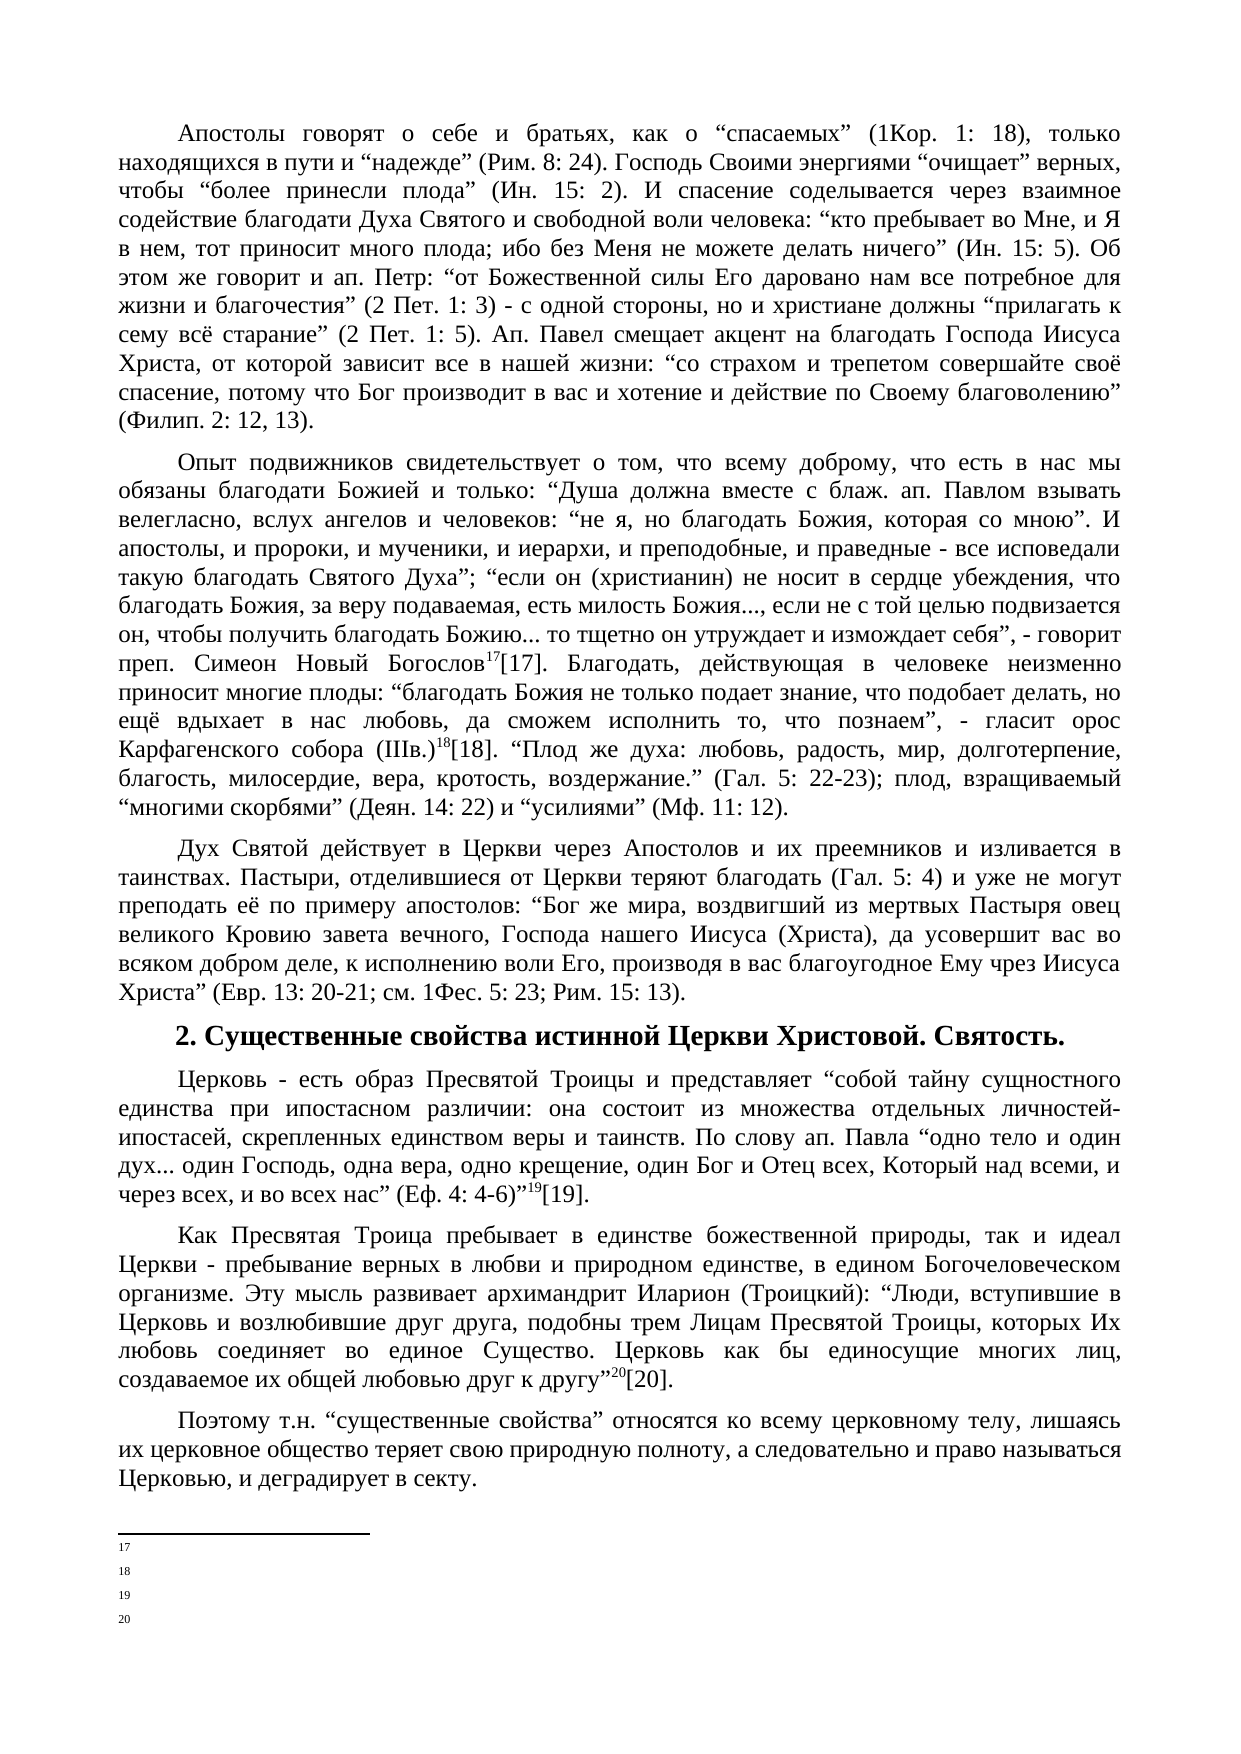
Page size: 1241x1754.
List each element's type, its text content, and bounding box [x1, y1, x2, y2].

text Апостолы говорят о себе и братьях, как о “спасаемых” (1Кор. 1: 18), только находящихся в пути и “надежде” (Рим. 8: 24). Господь Своими энергиями “очищает” верных, чтобы “более принесли плода” (Ин. 15: 2). И спасение соделывается через взаимное содействие благодати Духа Святого и свободной воли человека: “кто пребывает во Мне, и Я в нем, тот приносит много плода; ибо без Меня не можете делать ничего” (Ин. 15: 5). Об этом же говорит и ап. Петр: “от Божественной силы Его даровано нам все потребное для жизни и благочестия” (2 Пет. 1: 3) - с одной стороны, но и христиане должны “прилагать к сему всё старание” (2 Пет. 1: 5). Ап. Павел смещает акцент на благодать Господа Иисуса Христа, от которой зависит все в нашей жизни: “со страхом и трепетом совершайте своё спасение, потому что Бог производит в вас и хотение и действие по Своему благоволению” (Филип. 2: 12, 13). [118, 118, 1122, 434]
text Как Пресвятая Троица пребывает в единстве божественной природы, так и идеал Церкви - пребывание верных в любви и природном единстве, в едином Богочеловеческом организме. Эту мысль развивает архимандрит Иларион (Троицкий): “Люди, вступившие в Церковь и возлюбившие друг друга, подобны трем Лицам Пресвятой Троицы, которых Их любовь соединяет во единое Существо. Церковь как бы единосущие многих лиц, создаваемое их общей любовью друг к другу”[20]. [118, 1220, 1122, 1393]
text Церковь - есть образ Пресвятой Троицы и представляет “собой тайну сущностного единства при ипостасном различии: она состоит из множества отдельных личностей-ипостасей, скрепленных единством веры и таинств. По слову ап. Павла “одно тело и один дух... один Господь, одна вера, одно крещение, один Бог и Отец всех, Который над всеми, и через всех, и во всех нас” (Еф. 4: 4-6)”[19]. [118, 1064, 1122, 1208]
text Опыт подвижников свидетельствует о том, что всему доброму, что есть в нас мы обязаны благодати Божией и только: “Душа должна вместе с блаж. ап. Павлом взывать велегласно, вслух ангелов и человеков: “не я, но благодать Божия, которая со мною”. И апостолы, и пророки, и мученики, и иерархи, и преподобные, и праведные - все исповедали такую благодать Святого Духа”; “если он (христианин) не носит в сердце убеждения, что благодать Божия, за веру подаваемая, есть милость Божия..., если не с той целью подвизается он, чтобы получить благодать Божию... то тщетно он утруждает и измождает себя”, - говорит преп. Симеон Новый Богослов[17]. Благодать, действующая в человеке неизменно приносит многие плоды: “благодать Божия не только подает знание, что подобает делать, но ещё вдыхает в нас любовь, да сможем исполнить то, что познаем”, - гласит орос Карфагенского собора (IIIв.)[18]. “Плод же духа: любовь, радость, мир, долготерпение, благость, милосердие, вера, кротость, воздержание.” (Гал. 5: 22-23); плод, взращиваемый “многими скорбями” (Деян. 14: 22) и “усилиями” (Мф. 11: 12). [118, 447, 1122, 821]
text Поэтому т.н. “существенные свойства” относятся ко всему церковному телу, лишаясь их церковное общество теряет свою природную полноту, а следовательно и право называться Церковью, и деградирует в секту. [118, 1405, 1122, 1492]
text Дух Святой действует в Церкви через Апостолов и их преемников и изливается в таинствах. Пастыри, отделившиеся от Церкви теряют благодать (Гал. 5: 4) и уже не могут преподать её по примеру апостолов: “Бог же мира, воздвигший из мертвых Пастыря овец великого Кровию завета вечного, Господа нашего Иисуса (Христа), да усовершит вас во всяком добром деле, к исполнению воли Его, производя в вас благоугодное Ему чрез Иисуса Христа” (Евр. 13: 20-21; см. 1Фес. 5: 23; Рим. 15: 13). [118, 833, 1122, 1006]
text 2. Существенные свойства истинной Церкви Христовой. Святость. [118, 1018, 1122, 1052]
